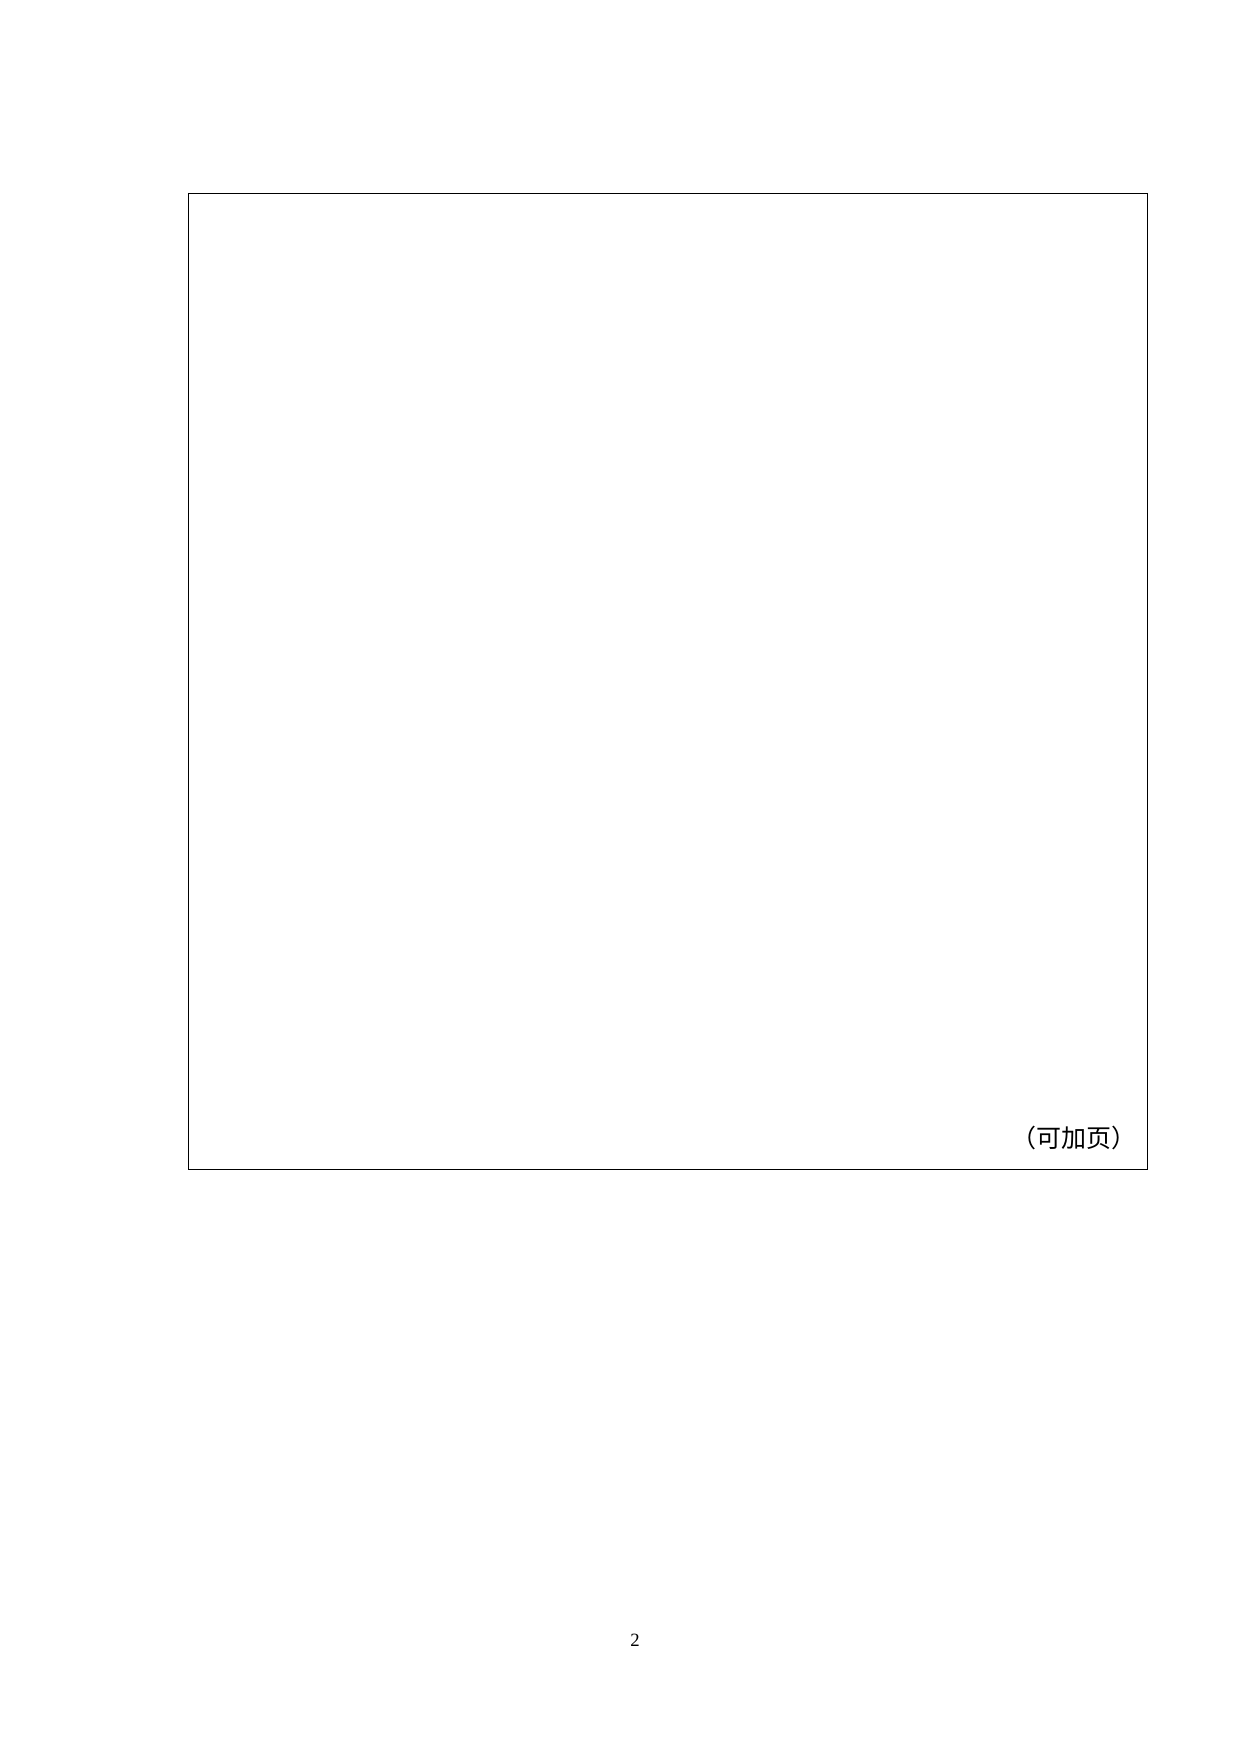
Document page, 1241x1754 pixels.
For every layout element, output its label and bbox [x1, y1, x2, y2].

table_cell [189, 194, 1147, 1169]
